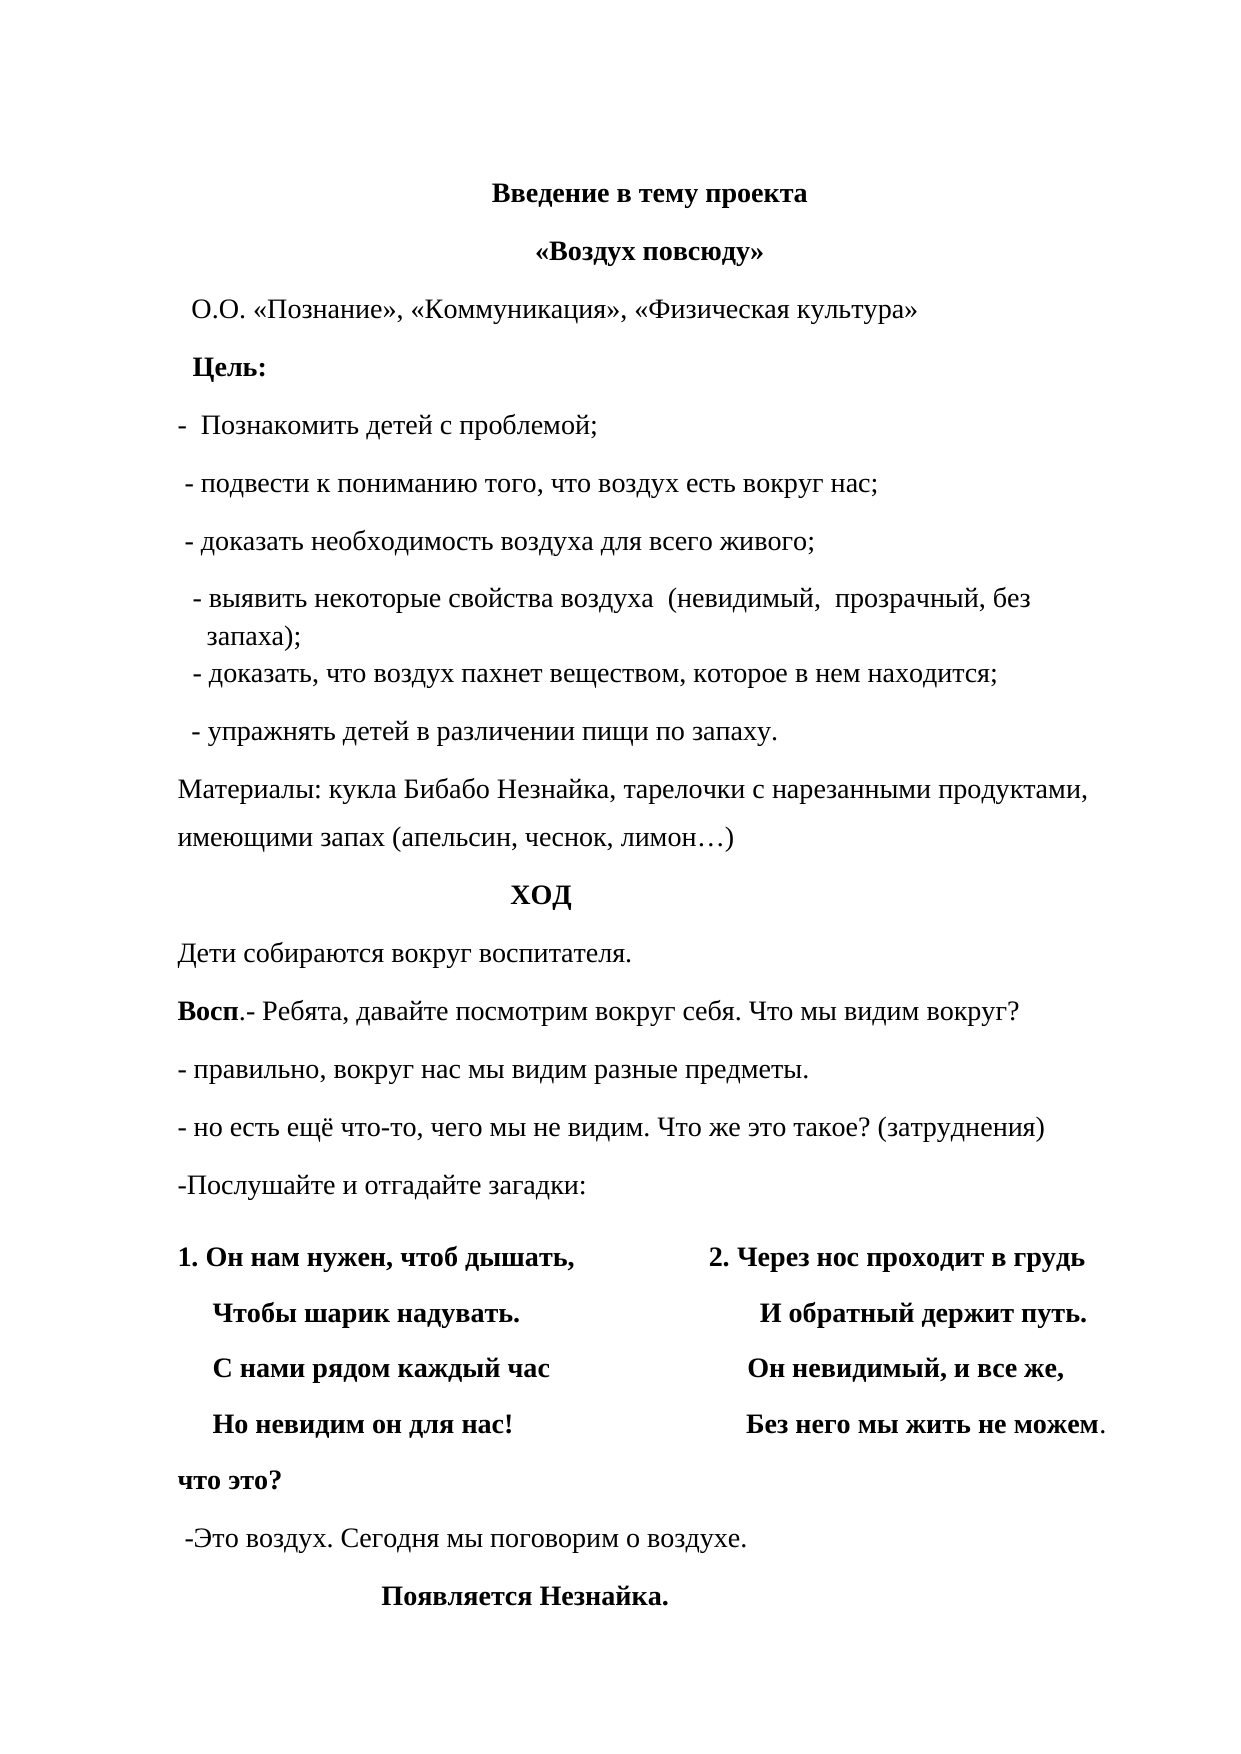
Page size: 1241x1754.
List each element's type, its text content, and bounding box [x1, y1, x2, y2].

text - доказать, что воздух пахнет веществом, которое в нем находится; [177, 656, 1122, 688]
text Дети собираются вокруг воспитателя. [177, 936, 1122, 969]
text - но есть ещё что-то, чего мы не видим. Что же это такое? (затруднения) [177, 1110, 1122, 1142]
text - выявить некоторые свойства воздуха (невидимый, прозрачный, без [177, 582, 1122, 614]
text Чтобы шарик надувать. И обратный держит путь. [177, 1296, 1122, 1328]
text - правильно, вокруг нас мы видим разные предметы. [177, 1052, 1122, 1084]
text ХОД [177, 878, 1122, 911]
text Появляется Незнайка. [177, 1579, 1122, 1611]
text запаха); [177, 619, 1122, 651]
text Цель: [177, 350, 1122, 382]
text Материалы: кукла Бибабо Незнайка, тарелочки с нарезанными продуктами, имеющими запах (апельсин, чеснок, лимон…) [177, 772, 1122, 853]
text - подвести к пониманию того, что воздух есть вокруг нас; [177, 466, 1122, 498]
text О.О. «Познание», «Коммуникация», «Физическая культура» [177, 292, 1122, 324]
text - доказать необходимость воздуха для всего живого; [177, 524, 1122, 556]
text «Воздух повсюду» [177, 234, 1122, 266]
text С нами рядом каждый час Он невидимый, и все же, [177, 1352, 1122, 1384]
text что это? [177, 1463, 1122, 1496]
text 1. Он нам нужен, чтоб дышать, 2. Через нос проходит в грудь [177, 1240, 1122, 1272]
text Восп.- Ребята, давайте посмотрим вокруг себя. Что мы видим вокруг? [177, 994, 1122, 1027]
text - упражнять детей в различении пищи по запаху. [177, 714, 1122, 746]
text -Это воздух. Сегодня мы поговорим о воздухе. [177, 1521, 1122, 1553]
text Но невидим он для нас! Без него мы жить не можем. [177, 1407, 1122, 1440]
text Введение в тему проекта [177, 176, 1122, 208]
text - Познакомить детей с проблемой; [177, 408, 1122, 440]
text -Послушайте и отгадайте загадки: [177, 1168, 1122, 1200]
